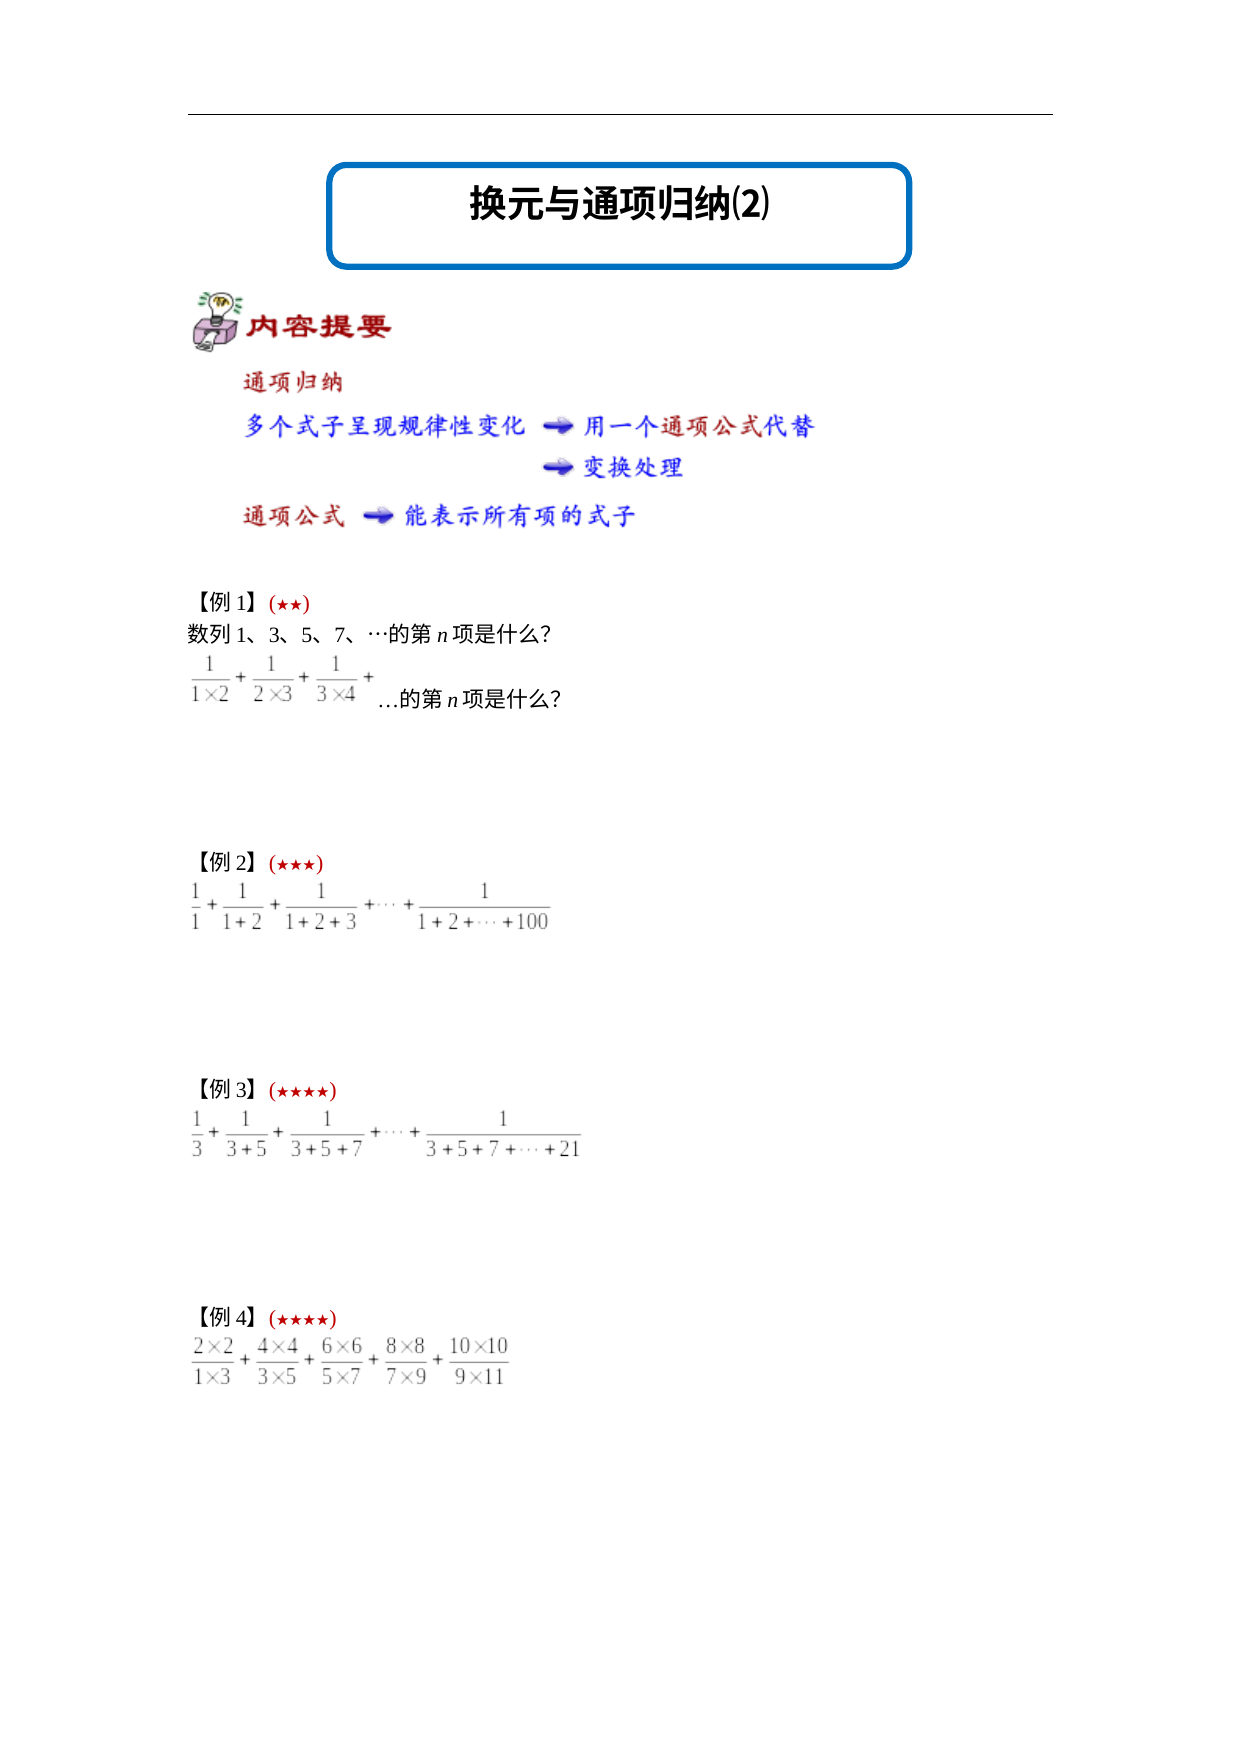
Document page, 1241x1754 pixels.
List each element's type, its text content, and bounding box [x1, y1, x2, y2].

text 【例3】(★★★★) [187, 1072, 1053, 1104]
text 【例4】(★★★★) [187, 1299, 1053, 1332]
text 【例2】(★★★) [187, 844, 1053, 877]
text …的第n项是什么？ [187, 649, 1053, 714]
text 【例1】(★★) [187, 584, 1053, 617]
text 数列1、3、5、7、…的第n项是什么？ [187, 617, 1053, 649]
picture [187, 292, 816, 532]
